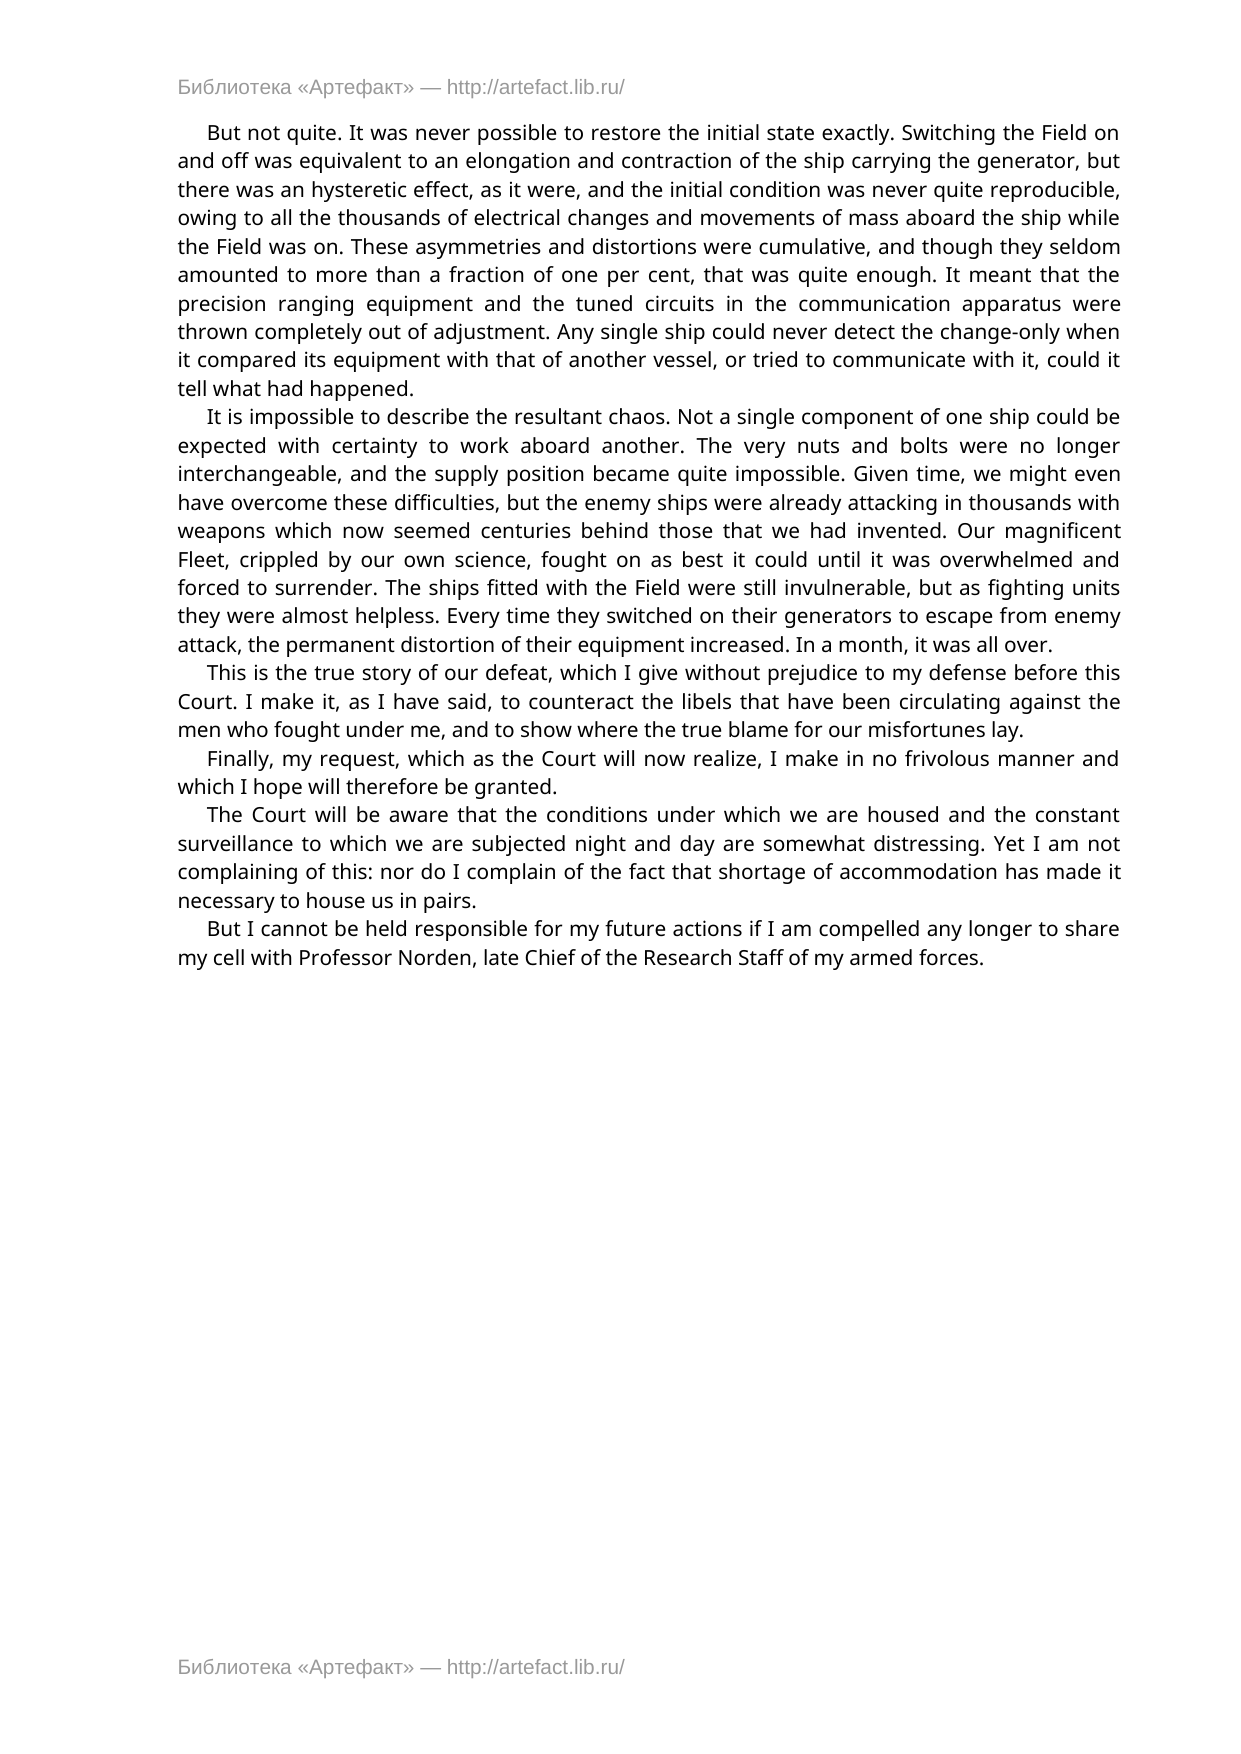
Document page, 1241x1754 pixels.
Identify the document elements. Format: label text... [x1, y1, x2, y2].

text This is the true story of our defeat, which I give without prejudice to my defense before this Court. I make it, as I have said, to counteract the libels that have been circulating against the men who fought under me, and to show where the true blame for our misfortunes lay. [177, 658, 1122, 744]
text Finally, my request, which as the Court will now realize, I make in no frivolous manner and which I hope will therefore be granted. [177, 744, 1122, 801]
text The Court will be aware that the conditions under which we are housed and the constant surveillance to which we are subjected night and day are somewhat distressing. Yet I am not complaining of this: nor do I complain of the fact that shortage of accommodation has made it necessary to house us in pairs. [177, 801, 1122, 914]
text It is impossible to describe the resultant chaos. Not a single component of one ship could be expected with certainty to work aboard another. The very nuts and bolts were no longer interchangeable, and the supply position became quite impossible. Given time, we might even have overcome these difficulties, but the enemy ships were already attacking in thousands with weapons which now seemed centuries behind those that we had invented. Our magnificent Fleet, crippled by our own science, fought on as best it could until it was overwhelmed and forced to surrender. The ships fitted with the Field were still invulnerable, but as fighting units they were almost helpless. Every time they switched on their generators to escape from enemy attack, the permanent distortion of their equipment increased. In a month, it was all over. [177, 402, 1122, 658]
text But I cannot be held responsible for my future actions if I am compelled any longer to share my cell with Professor Norden, late Chief of the Research Staff of my armed forces. [177, 914, 1122, 971]
text But not quite. It was never possible to restore the initial state exactly. Switching the Field on and off was equivalent to an elongation and contraction of the ship carrying the generator, but there was an hysteretic effect, as it were, and the initial condition was never quite reproducible, owing to all the thousands of electrical changes and movements of mass aboard the ship while the Field was on. These asymmetries and distortions were cumulative, and though they seldom amounted to more than a fraction of one per cent, that was quite enough. It meant that the precision ranging equipment and the tuned circuits in the communication apparatus were thrown completely out of adjustment. Any single ship could never detect the change-only when it compared its equipment with that of another vessel, or tried to communicate with it, could it tell what had happened. [177, 118, 1122, 402]
